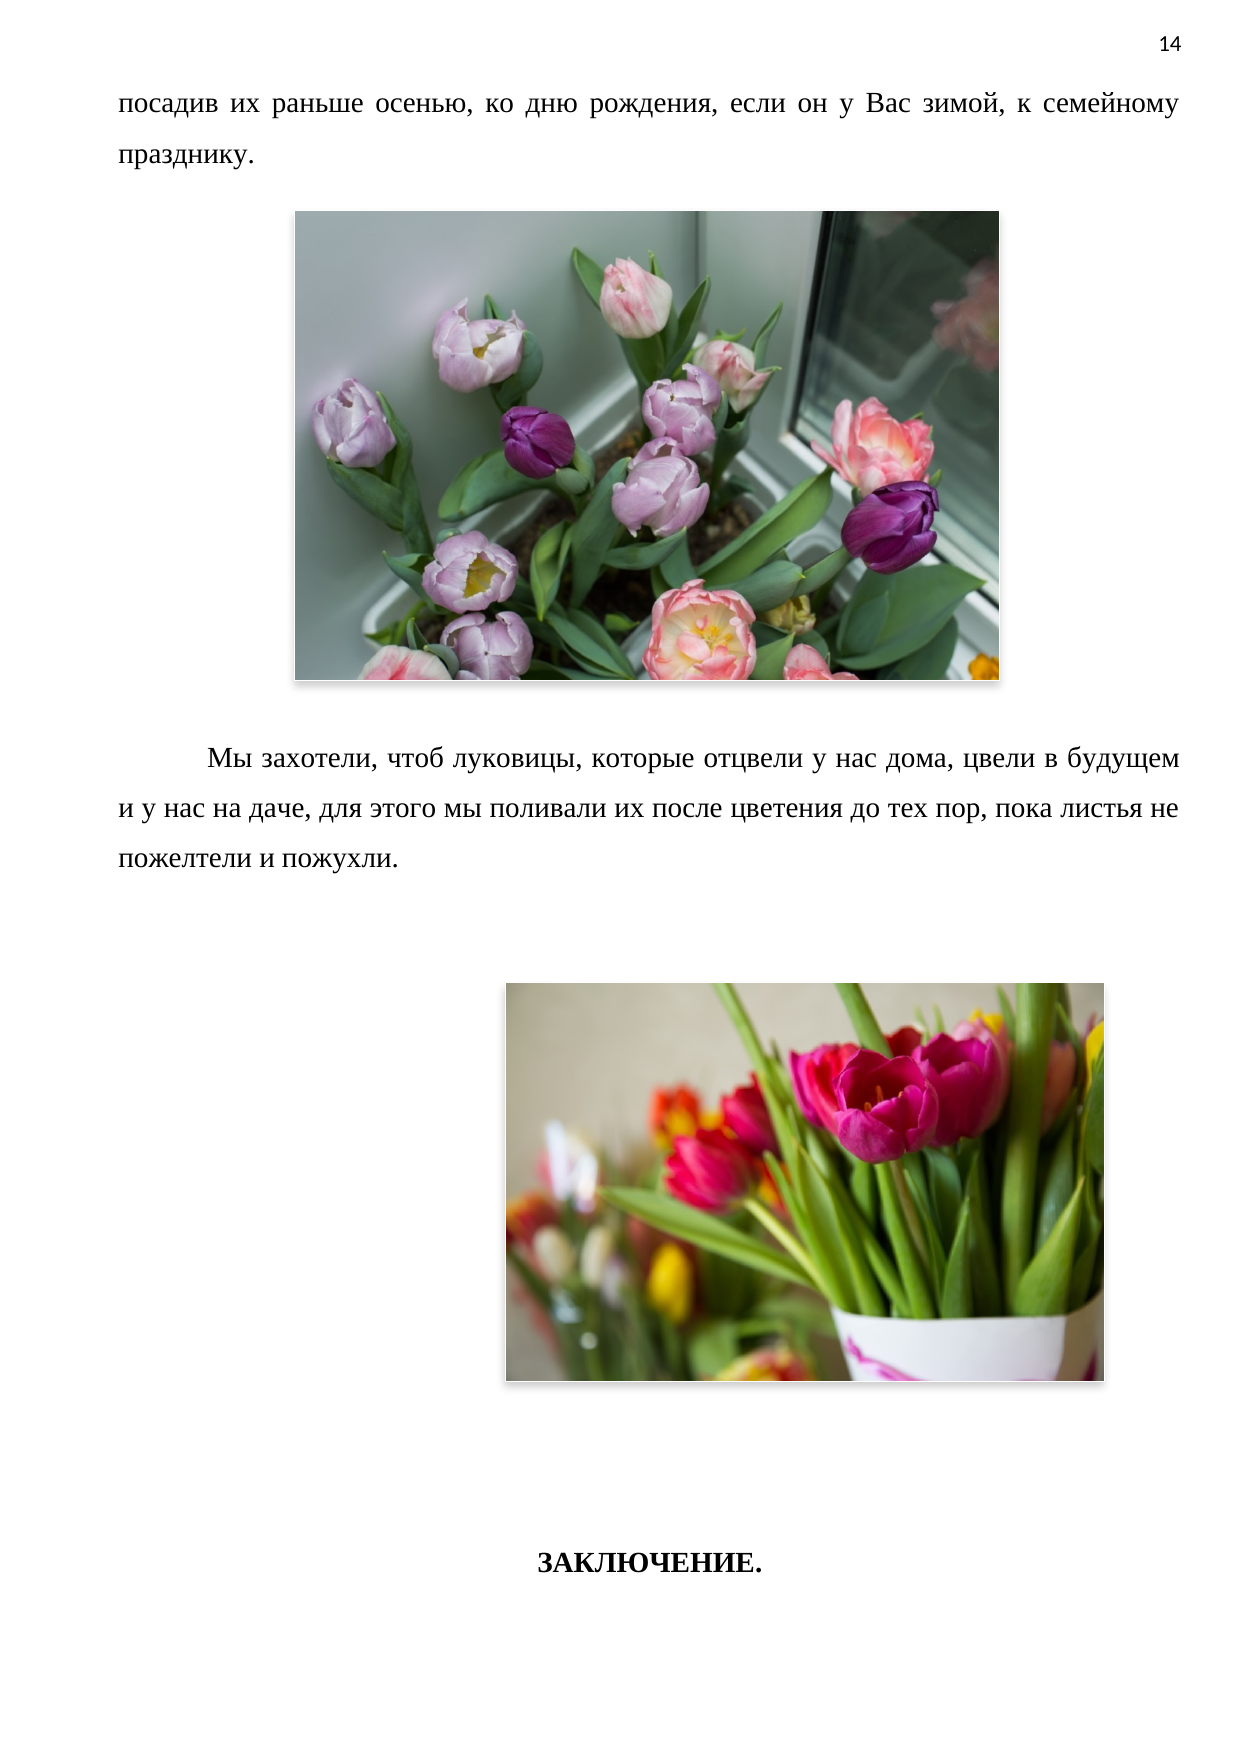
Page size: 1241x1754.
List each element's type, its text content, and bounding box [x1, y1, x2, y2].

picture [506, 983, 1104, 1381]
text ЗАКЛЮЧЕНИЕ. [118, 1545, 1181, 1578]
picture [295, 211, 999, 680]
text Мы захотели, чтоб луковицы, которые отцвели у нас дома, цвели в будущем и у нас на даче, для этого мы поливали их после цветения до тех пор, пока листья не пожелтели и пожухли. [118, 740, 1181, 874]
